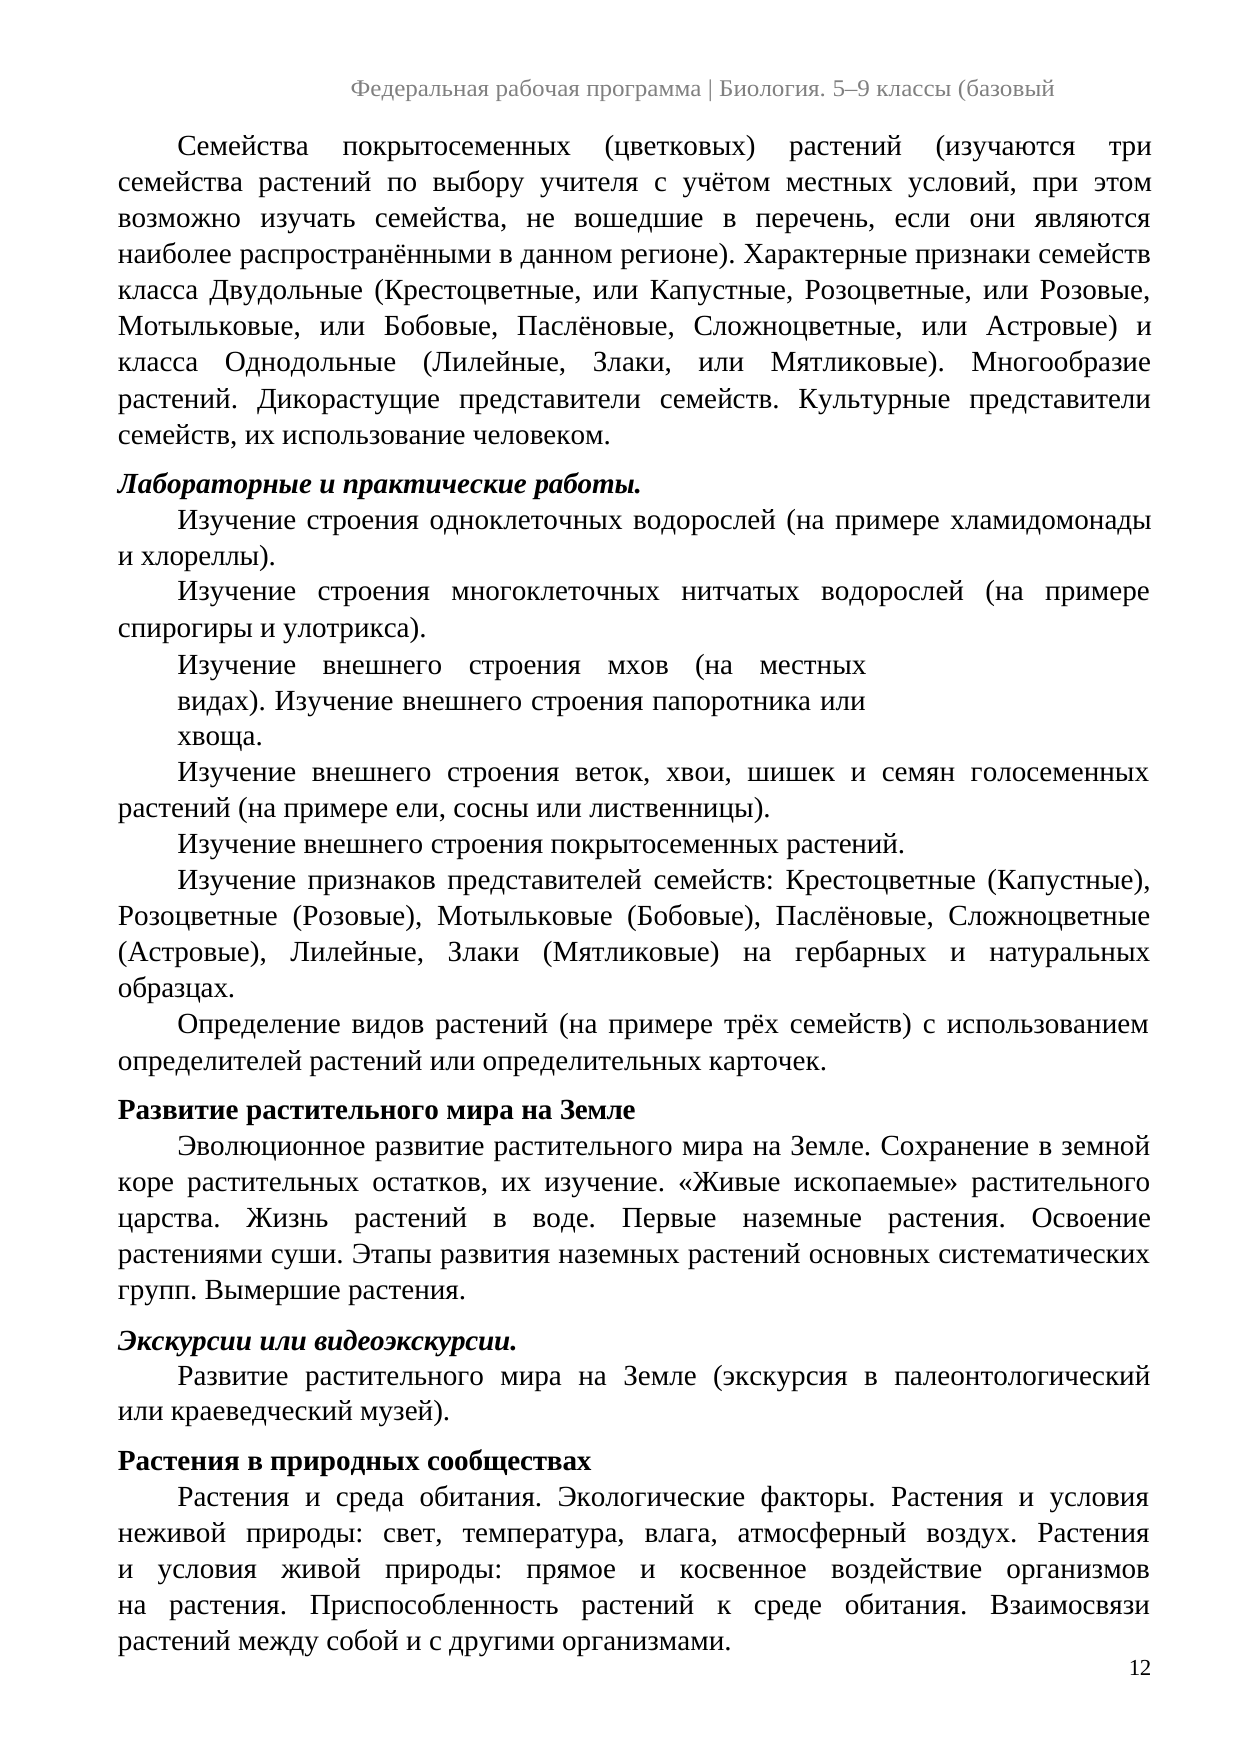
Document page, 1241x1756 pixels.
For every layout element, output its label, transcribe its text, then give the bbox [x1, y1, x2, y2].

text Изучение внешнего строения покрытосеменных растений. [177, 827, 1165, 860]
text Определение видов растений (на примере трёх семейств) с использованием определителей растений или определительных карточек. [118, 1006, 1150, 1077]
subtitle Лабораторные и практические работы. [118, 466, 1165, 500]
subtitle Развитие растительного мира на Земле [118, 1092, 1165, 1125]
text Эволюционное развитие растительного мира на Земле. Сохранение в земной коре растительных остатков, их изучение. «Живые ископаемые» растительного царства. Жизнь растений в воде. Первые наземные растения. Освоение растениями суши. Этапы развития наземных растений основных систематических групп. Вымершие растения. [118, 1128, 1151, 1306]
text Изучение признаков представителей семейств: Крестоцветные (Капустные), Розоцветные (Розовые), Мотыльковые (Бобовые), Паслёновые, Сложноцветные (Астровые), Лилейные, Злаки (Мятликовые) на гербарных и натуральных образцах. [118, 862, 1151, 1004]
subtitle Растения в природных сообществах [118, 1443, 1165, 1476]
text Растения и среда обитания. Экологические факторы. Растения и условия неживой природы: свет, температура, влага, атмосферный воздух. Растения и условия живой природы: прямое и косвенное воздействие организмов на растения. Приспособленность растений к среде обитания. Взаимосвязи растений между собой и с другими организмами. [118, 1479, 1150, 1657]
text Развитие растительного мира на Земле (экскурсия в палеонтологический или краеведческий музей). [118, 1358, 1150, 1427]
text Семейства покрытосеменных (цветковых) растений (изучаются три семейства растений по выбору учителя с учётом местных условий, при этом возможно изучать семейства, не вошедшие в перечень, если они являются наиболее распространёнными в данном регионе). Характерные признаки семейств класса Двудольные (Крестоцветные, или Капустные, Розоцветные, или Розовые, Мотыльковые, или Бобовые, Паслёновые, Сложноцветные, или Астровые) и класса Однодольные (Лилейные, Злаки, или Мятликовые). Многообразие растений. Дикорастущие представители семейств. Культурные представители семейств, их использование человеком. [118, 128, 1152, 450]
text Изучение строения многоклеточных нитчатых водорослей (на примере спирогиры и улотрикса). [118, 573, 1151, 644]
text Изучение строения одноклеточных водорослей (на примере хламидомонады и хлореллы). [118, 502, 1152, 571]
subtitle Экскурсии или видеоэкскурсии. [118, 1323, 1165, 1356]
text Изучение внешнего строения веток, хвои, шишек и семян голосеменных растений (на примере ели, сосны или лиственницы). [118, 754, 1150, 824]
text Изучение внешнего строения мхов (на местных видах). Изучение внешнего строения папоротника или хвоща. [177, 647, 866, 752]
